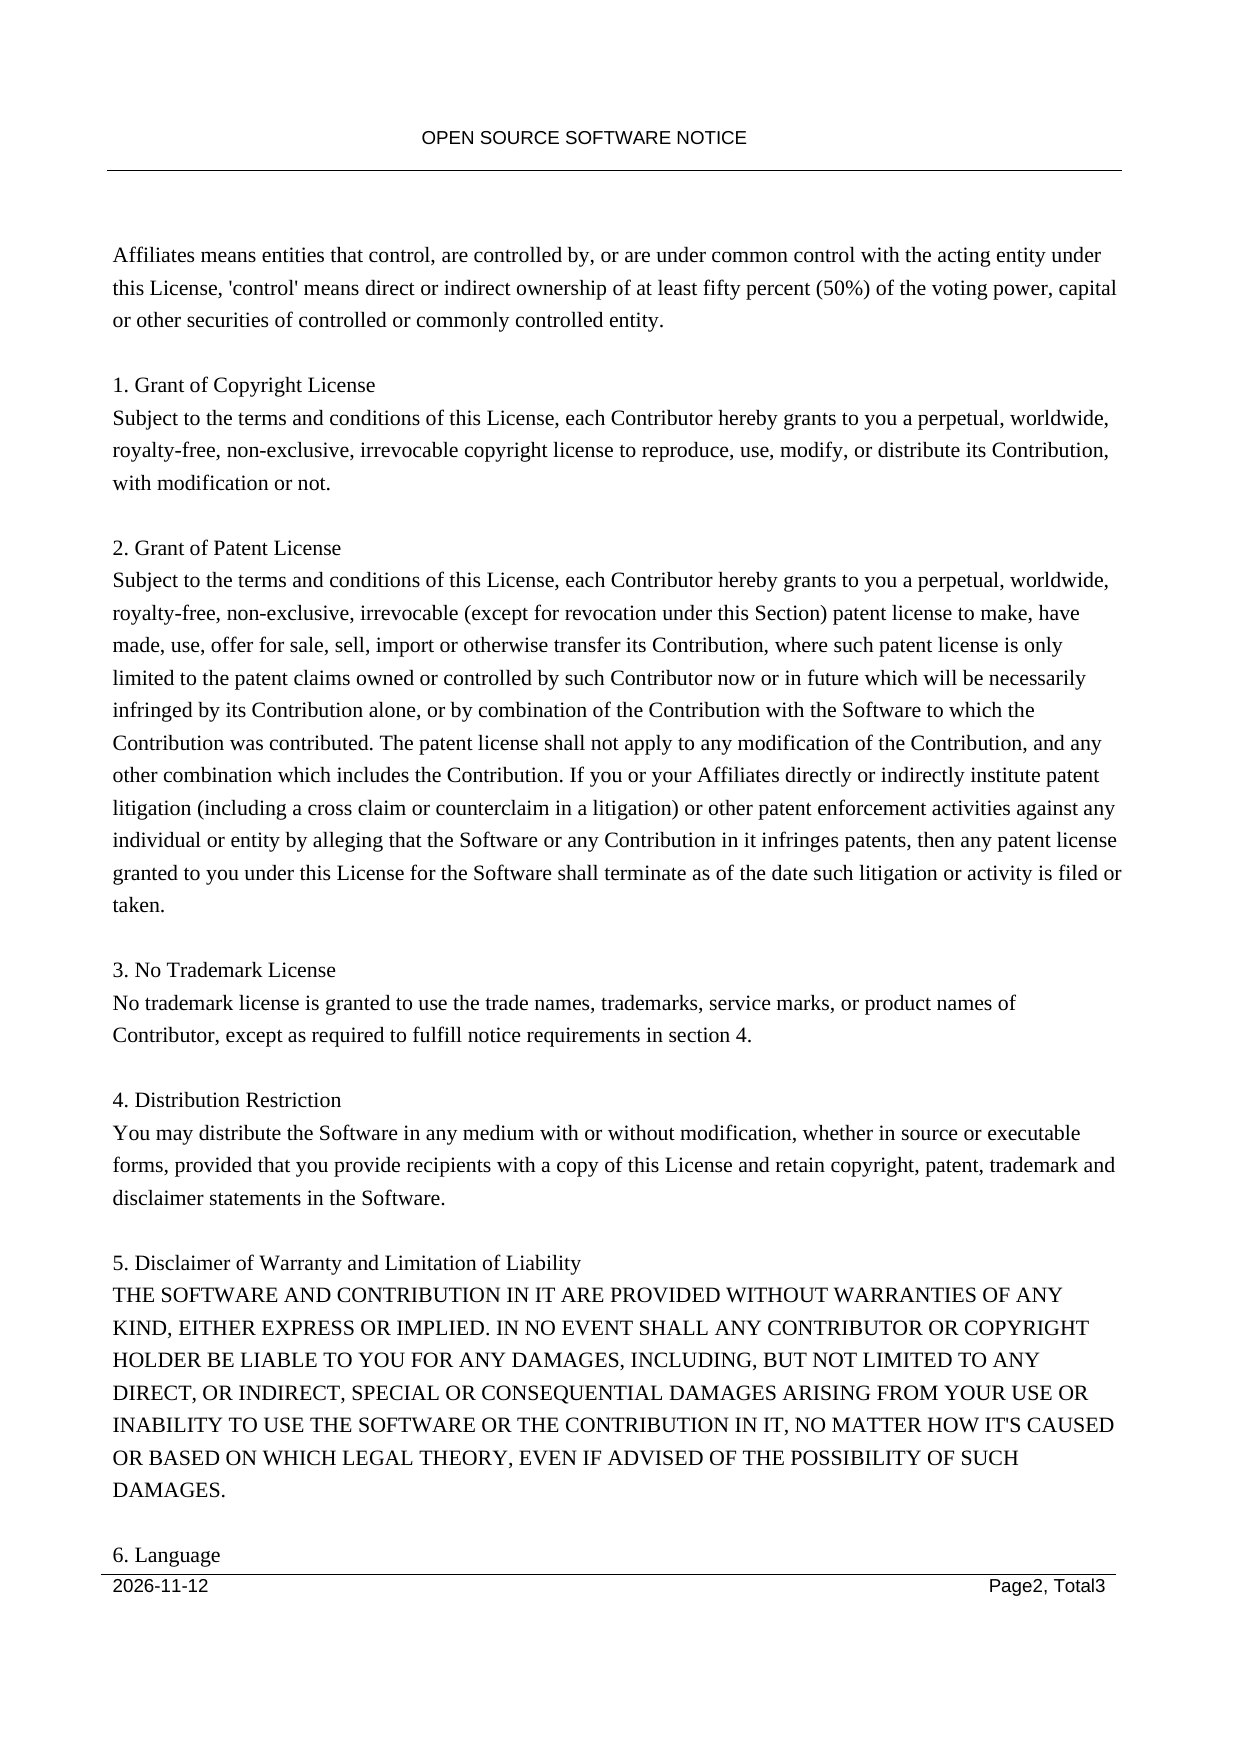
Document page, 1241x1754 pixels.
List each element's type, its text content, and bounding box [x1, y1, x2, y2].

text Affiliates means entities that control, are controlled by, or are under common control with the acting entity under this License, 'control' means direct or indirect ownership of at least fifty percent (50%) of the voting power, capital or other securities of controlled or commonly controlled entity. [112, 239, 1128, 336]
text 6. Language [112, 1539, 1128, 1571]
text 4. Distribution Restriction [112, 1084, 1128, 1116]
text You may distribute the Software in any medium with or without modification, whether in source or executable forms, provided that you provide recipients with a copy of this License and retain copyright, patent, trademark and disclaimer statements in the Software. [112, 1116, 1128, 1214]
text 1. Grant of Copyright License [112, 369, 1128, 401]
text No trademark license is granted to use the trade names, trademarks, service marks, or product names of Contributor, except as required to fulfill notice requirements in section 4. [112, 986, 1128, 1051]
text 3. No Trademark License [112, 954, 1128, 986]
text 5. Disclaimer of Warranty and Limitation of Liability [112, 1246, 1128, 1279]
text Subject to the terms and conditions of this License, each Contributor hereby grants to you a perpetual, worldwide, royalty-free, non-exclusive, irrevocable copyright license to reproduce, use, modify, or distribute its Contribution, with modification or not. [112, 401, 1128, 499]
text 2. Grant of Patent License [112, 531, 1128, 564]
text THE SOFTWARE AND CONTRIBUTION IN IT ARE PROVIDED WITHOUT WARRANTIES OF ANY KIND, EITHER EXPRESS OR IMPLIED. IN NO EVENT SHALL ANY CONTRIBUTOR OR COPYRIGHT HOLDER BE LIABLE TO YOU FOR ANY DAMAGES, INCLUDING, BUT NOT LIMITED TO ANY DIRECT, OR INDIRECT, SPECIAL OR CONSEQUENTIAL DAMAGES ARISING FROM YOUR USE OR INABILITY TO USE THE SOFTWARE OR THE CONTRIBUTION IN IT, NO MATTER HOW IT'S CAUSED OR BASED ON WHICH LEGAL THEORY, EVEN IF ADVISED OF THE POSSIBILITY OF SUCH DAMAGES. [112, 1279, 1128, 1506]
text Subject to the terms and conditions of this License, each Contributor hereby grants to you a perpetual, worldwide, royalty-free, non-exclusive, irrevocable (except for revocation under this Section) patent license to make, have made, use, offer for sale, sell, import or otherwise transfer its Contribution, where such patent license is only limited to the patent claims owned or controlled by such Contributor now or in future which will be necessarily infringed by its Contribution alone, or by combination of the Contribution with the Software to which the Contribution was contributed. The patent license shall not apply to any modification of the Contribution, and any other combination which includes the Contribution. If you or your Affiliates directly or indirectly institute patent litigation (including a cross claim or counterclaim in a litigation) or other patent enforcement activities against any individual or entity by alleging that the Software or any Contribution in it infringes patents, then any patent license granted to you under this License for the Software shall terminate as of the date such litigation or activity is filed or taken. [112, 564, 1128, 921]
